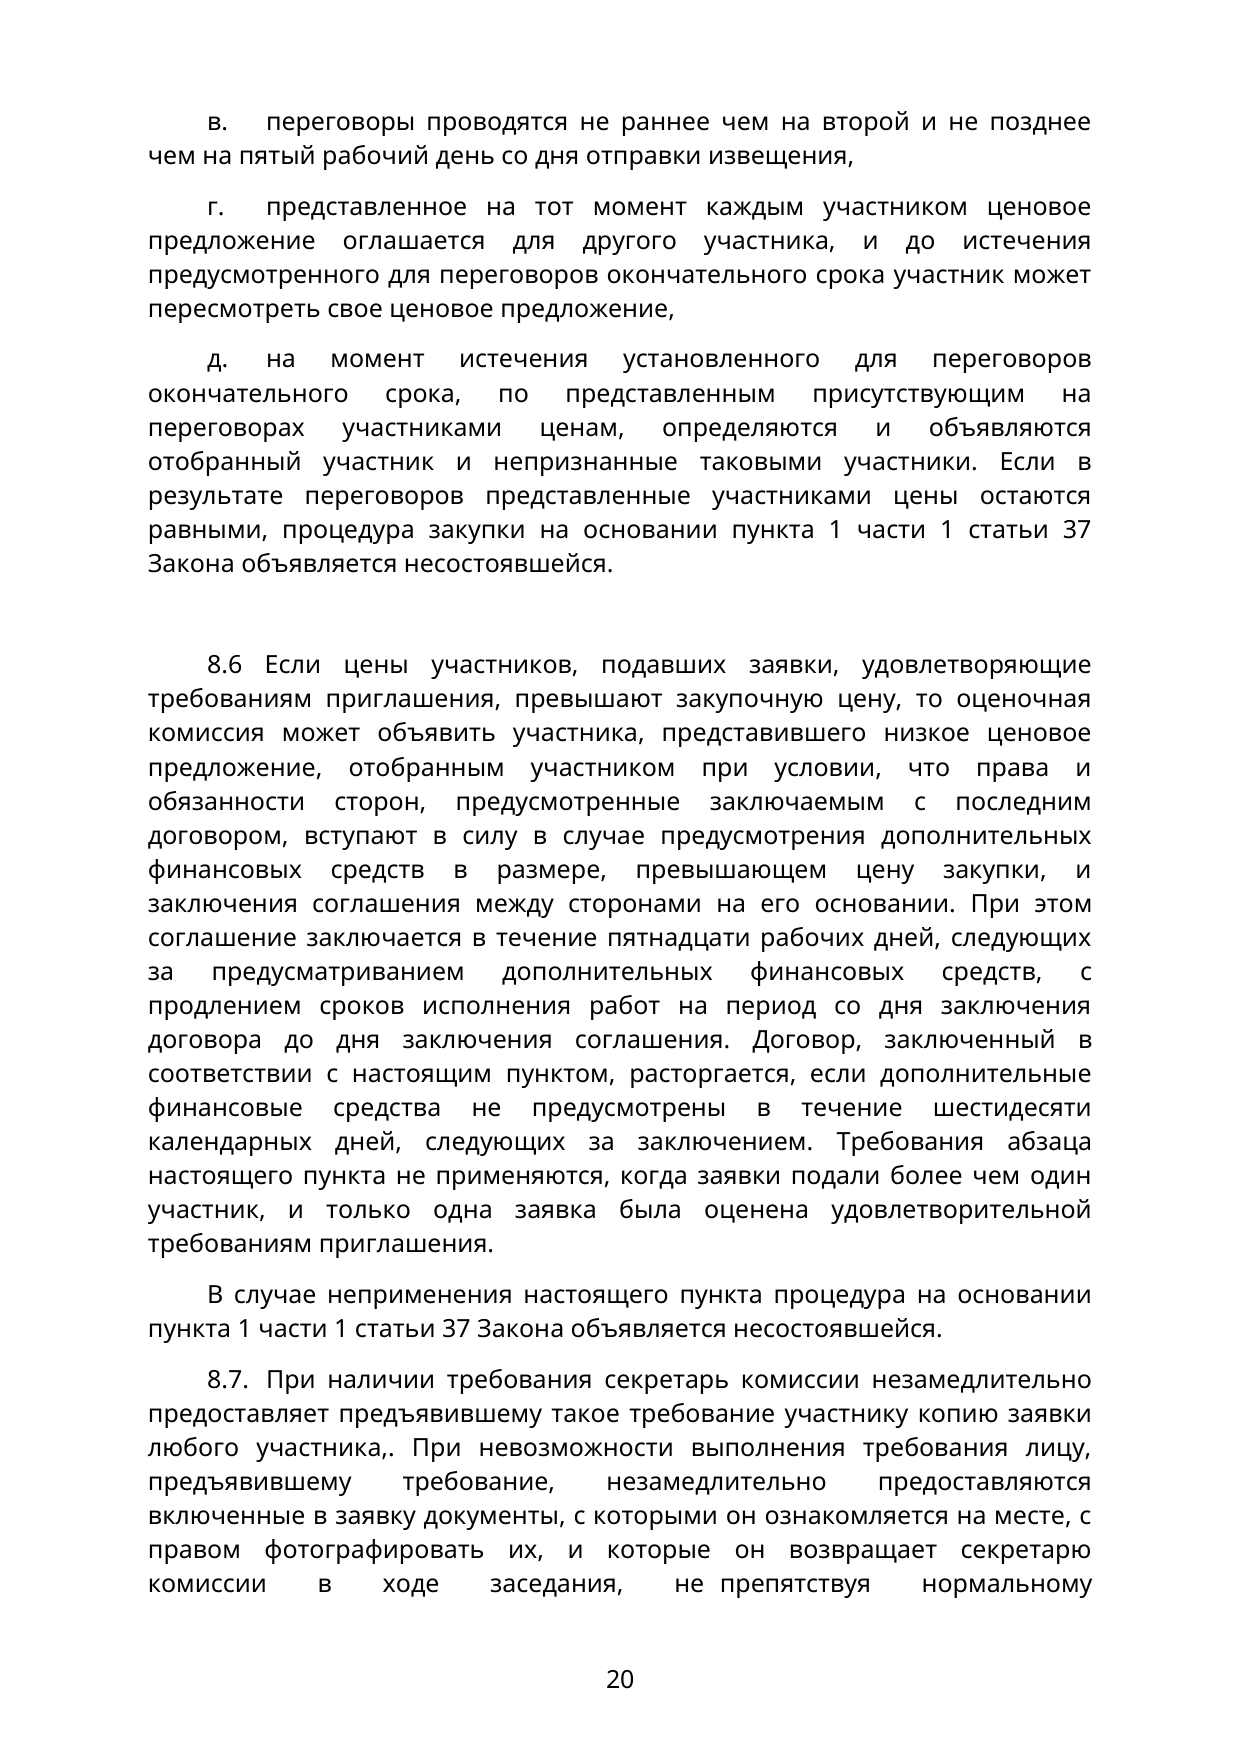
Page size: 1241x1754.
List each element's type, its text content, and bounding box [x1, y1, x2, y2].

text В случае неприменения настоящего пункта процедура на основании пункта 1 части 1 статьи 37 Закона объявляется несостоявшейся. [148, 1277, 1092, 1345]
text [148, 1362, 1092, 1600]
text в. переговоры проводятся не раннее чем на второй и не позднее чем на пятый рабочий день со дня отправки извещения, [148, 103, 1092, 172]
text г. представленное на тот момент каждым участником ценовое предложение оглашается для другого участника, и до истечения предусмотренного для переговоров окончательного срока участник может пересмотреть свое ценовое предложение, [148, 188, 1092, 324]
text 8.6 Если цены участников, подавших заявки, удовлетворяющие требованиям приглашения, превышают закупочную цену, то оценочная комиссия может объявить участника, представившего низкое ценовое предложение, отобранным участником при условии, что права и обязанности сторон, предусмотренные заключаемым с последним договором, вступают в силу в случае предусмотрения дополнительных финансовых средств в размере, превышающем цену закупки, и заключения соглашения между сторонами на его основании. При этом соглашение заключается в течение пятнадцати рабочих дней, следующих за предусматриванием дополнительных финансовых средств, с продлением сроков исполнения работ на период со дня заключения договора до дня заключения соглашения. Договор, заключенный в соответствии с настоящим пунктом, расторгается, если дополнительные финансовые средства не предусмотрены в течение шестидесяти календарных дней, следующих за заключением. Требования абзаца настоящего пункта не применяются, когда заявки подали более чем один участник, и только одна заявка была оценена удовлетворительной требованиям приглашения. [148, 647, 1092, 1260]
text д. на момент истечения установленного для переговоров окончательного срока, по представленным присутствующим на переговорах участниками ценам, определяются и объявляются отобранный участник и непризнанные таковыми участники. Если в результате переговоров представленные участниками цены остаются равными, процедура закупки на основании пункта 1 части 1 статьи 37 Закона объявляется несостоявшейся. [148, 341, 1092, 579]
